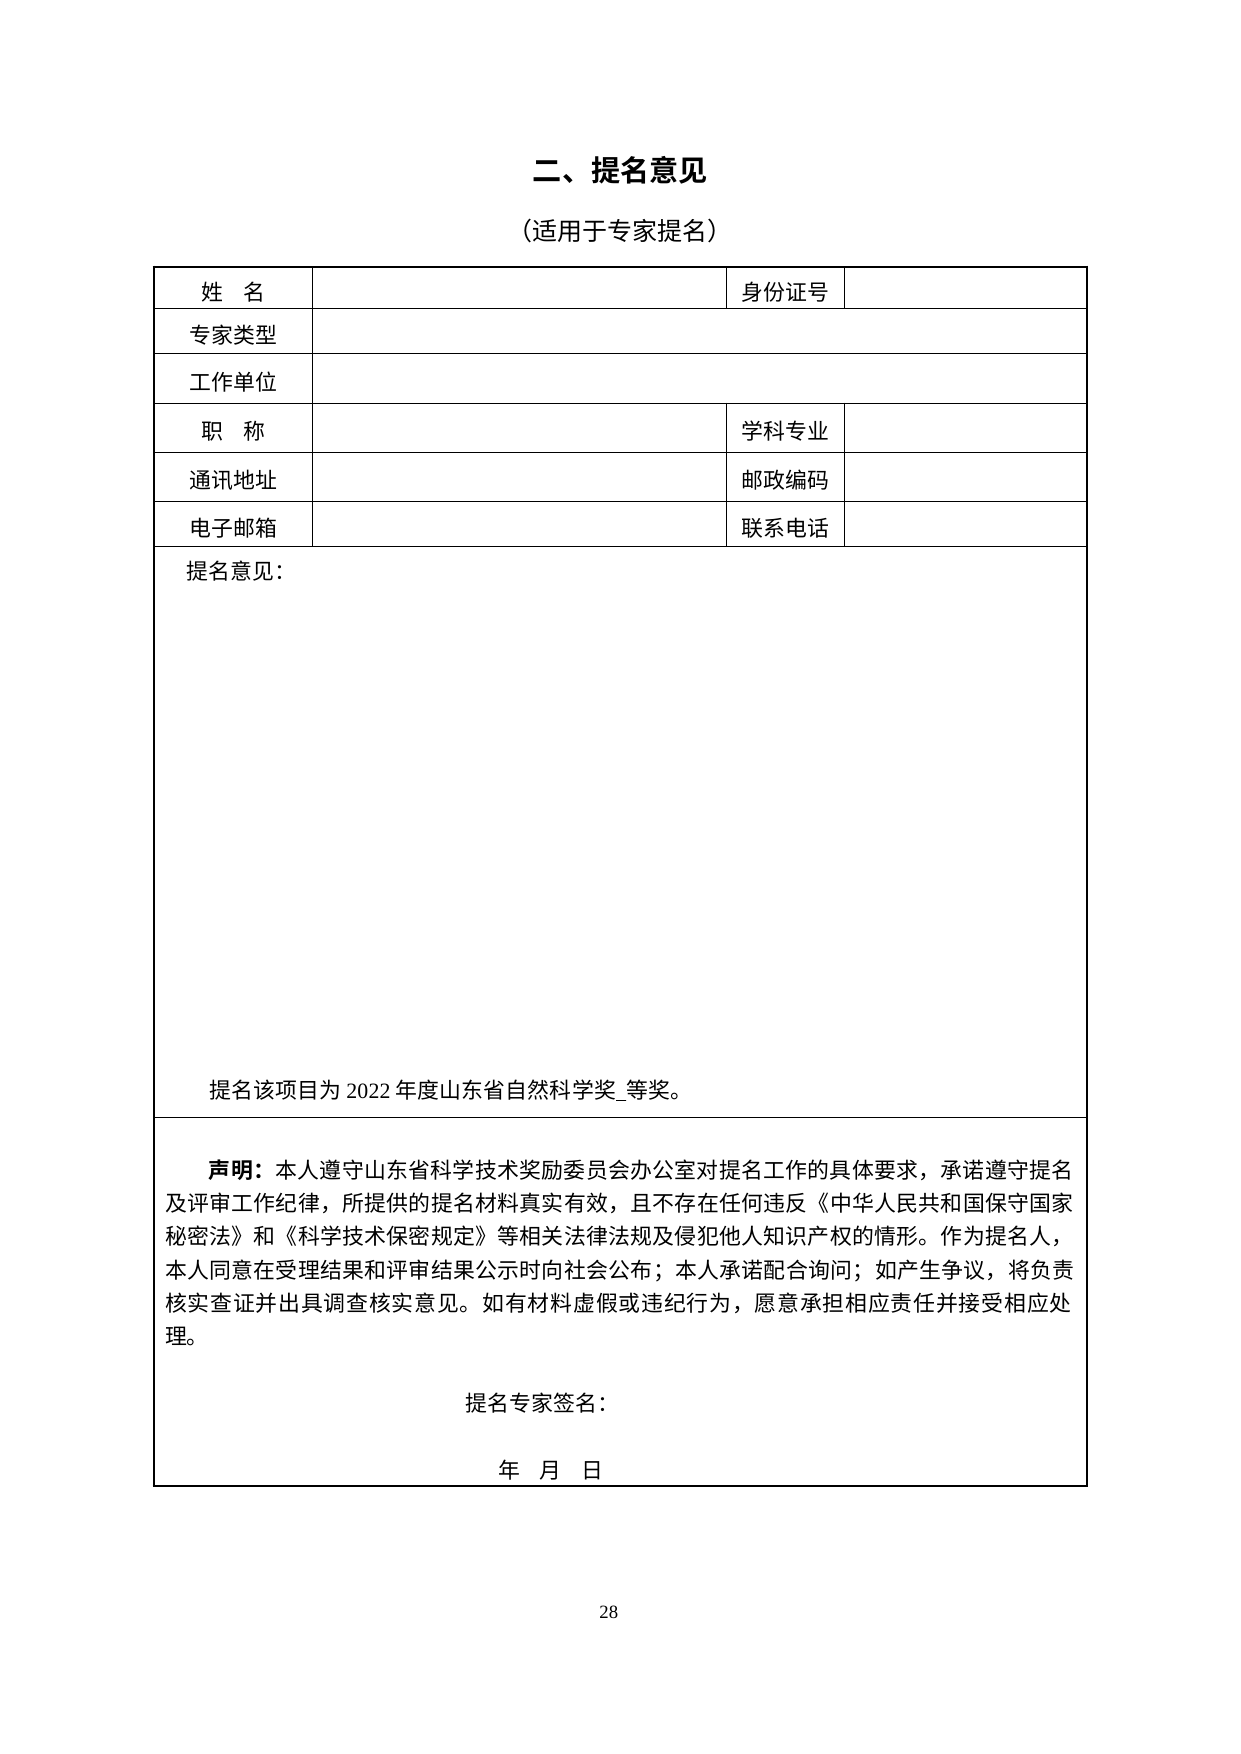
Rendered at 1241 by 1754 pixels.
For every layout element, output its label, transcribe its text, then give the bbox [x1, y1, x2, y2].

table_cell 邮政编码 [727, 453, 844, 501]
table_header [845, 268, 1086, 308]
text 二、提名意见 [165, 148, 1075, 190]
table_cell [313, 354, 1086, 402]
table_header 身份证号 [727, 268, 844, 308]
table_cell 工作单位 [155, 354, 312, 402]
table_cell [313, 502, 726, 546]
table_cell [845, 453, 1086, 501]
table_header [313, 268, 726, 308]
table_cell 联系电话 [727, 502, 844, 546]
table_cell 电子邮箱 [155, 502, 312, 546]
table_cell 专家类型 [155, 309, 312, 353]
table_cell 通讯地址 [155, 453, 312, 501]
table_cell [313, 453, 726, 501]
table_cell 提名该项目为2022年度山东省自然科学奖 等奖。 [155, 588, 1086, 1117]
table_cell [845, 404, 1086, 452]
table_cell 声明：本人遵守山东省科学技术奖励委员会办公室对提名工作的具体要求，承诺遵守提名及评审工作纪律，所提供的提名材料真实有效，且不存在任何违反《中华人民共和国保守国家秘密法》和《科学技术保密规定》等相关法律法规及侵犯他人知识产权的情形。作为提名人，本人同意在受理结果和评审结果公示时向社会公布；本人承诺配合询问；如产生争议，将负责核实查证并出具调查核实意见。如有材料虚假或违纪行为，愿意承担相应责任并接受相应处理。 提名专家签名： 年 月 日 [155, 1118, 1086, 1485]
text （适用于专家提名） [165, 211, 1075, 247]
table_header 姓 名 [155, 268, 312, 308]
table_cell [313, 309, 1086, 353]
table_cell 职 称 [155, 404, 312, 452]
table_cell [313, 404, 726, 452]
table_cell [845, 502, 1086, 546]
table_cell 提名意见： [155, 547, 1086, 587]
table_cell 学科专业 [727, 404, 844, 452]
